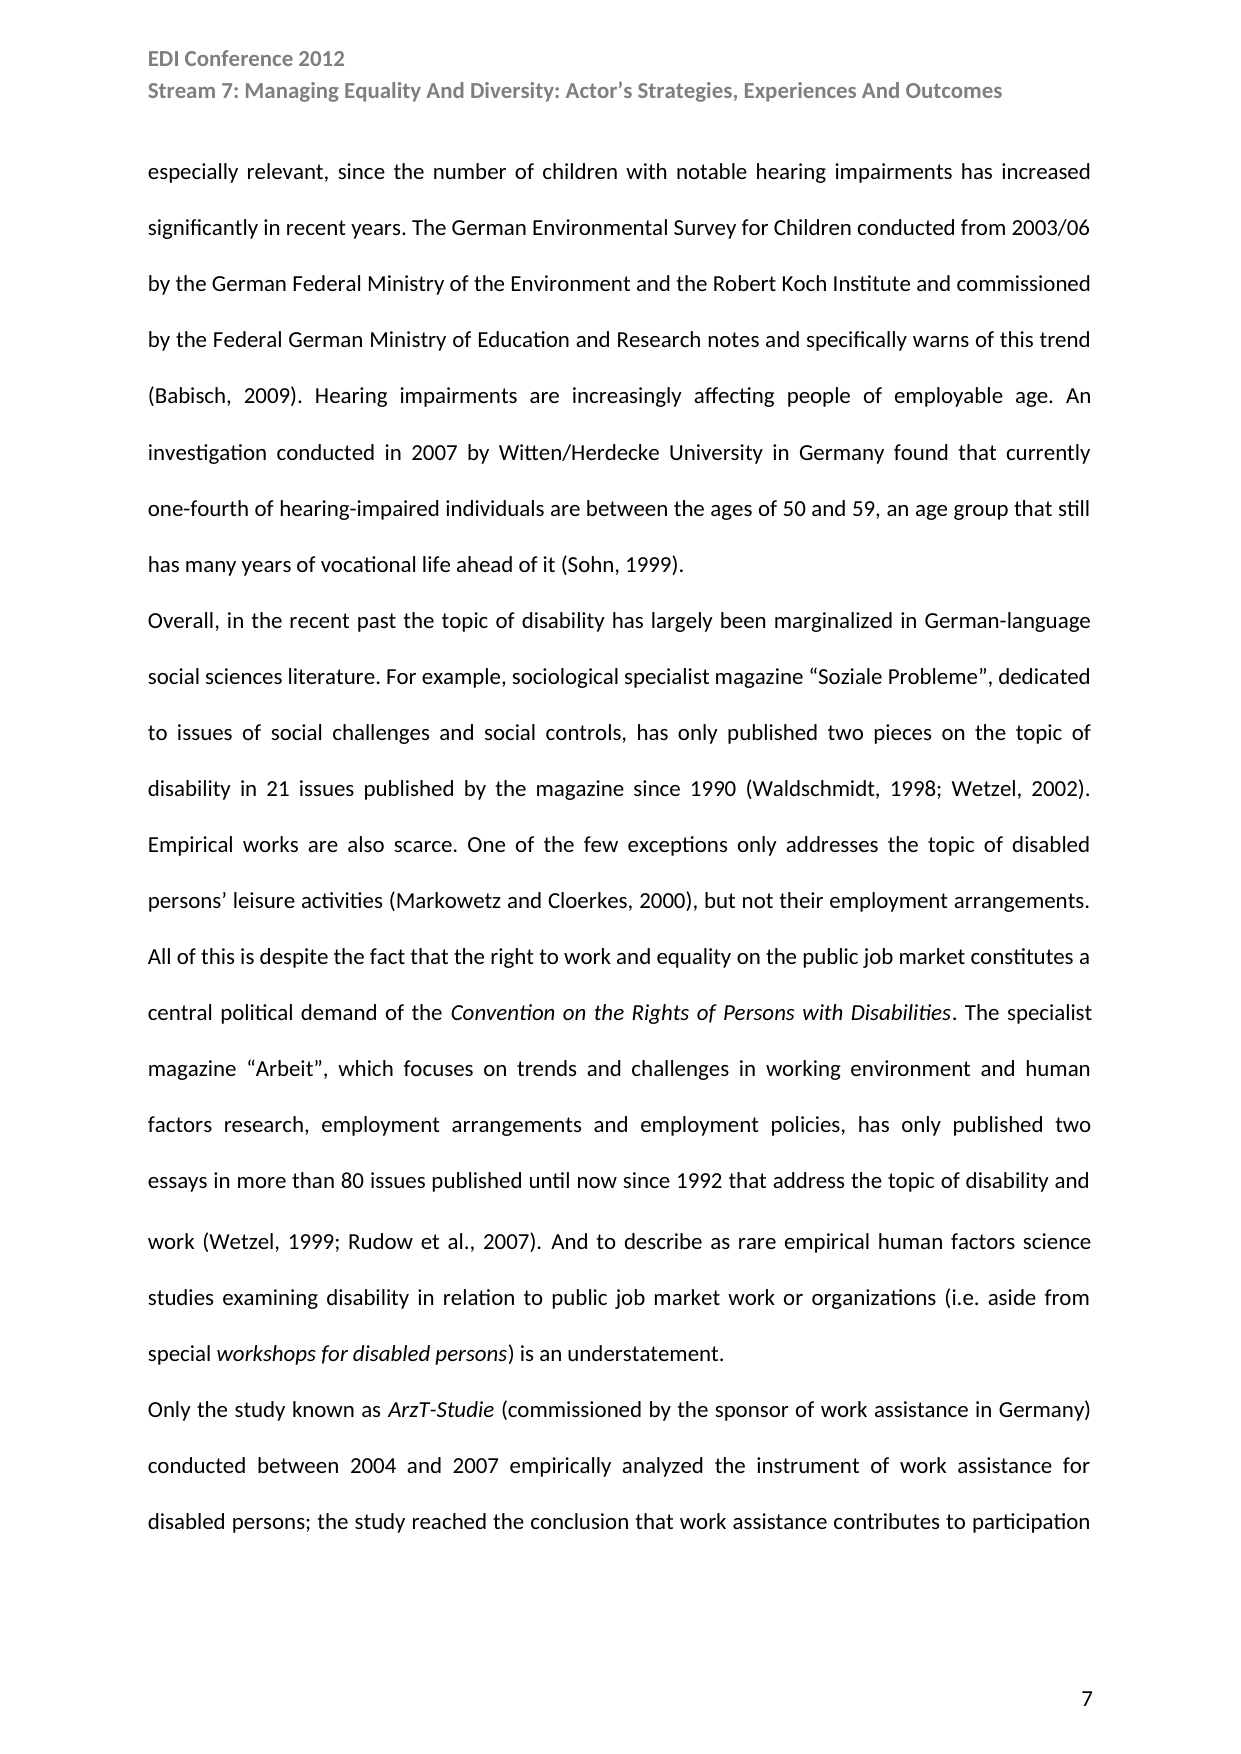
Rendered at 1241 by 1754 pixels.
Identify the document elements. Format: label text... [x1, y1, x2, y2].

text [148, 157, 1092, 578]
text Overall, in the recent past the topic of disability has largely been marginalized in German-language social sciences literature. For example, sociological specialist magazine “Soziale Probleme”, dedicated to issues of social challenges and social controls, has only published two pieces on the topic of disability in 21 issues published by the magazine since 1990 (Waldschmidt, 1998; Wetzel, 2002). Empirical works are also scarce. One of the few exceptions only addresses the topic of disabled persons’ leisure activities (Markowetz and Cloerkes, 2000), but not their employment arrangements. All of this is despite the fact that the right to work and equality on the public job market constitutes a central political demand of the Convention on the Rights of Persons with Disabilities. The specialist magazine “Arbeit”, which focuses on trends and challenges in working environment and human factors research, employment arrangements and employment policies, has only published two essays in more than 80 issues published until now since 1992 that address the topic of disability and work (Wetzel, 1999; Rudow et al., 2007). And to describe as rare empirical human factors science studies examining disability in relation to public job market work or organizations (i.e. aside from special workshops for disabled persons) is an understatement. [148, 606, 1092, 1367]
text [148, 1395, 1092, 1536]
